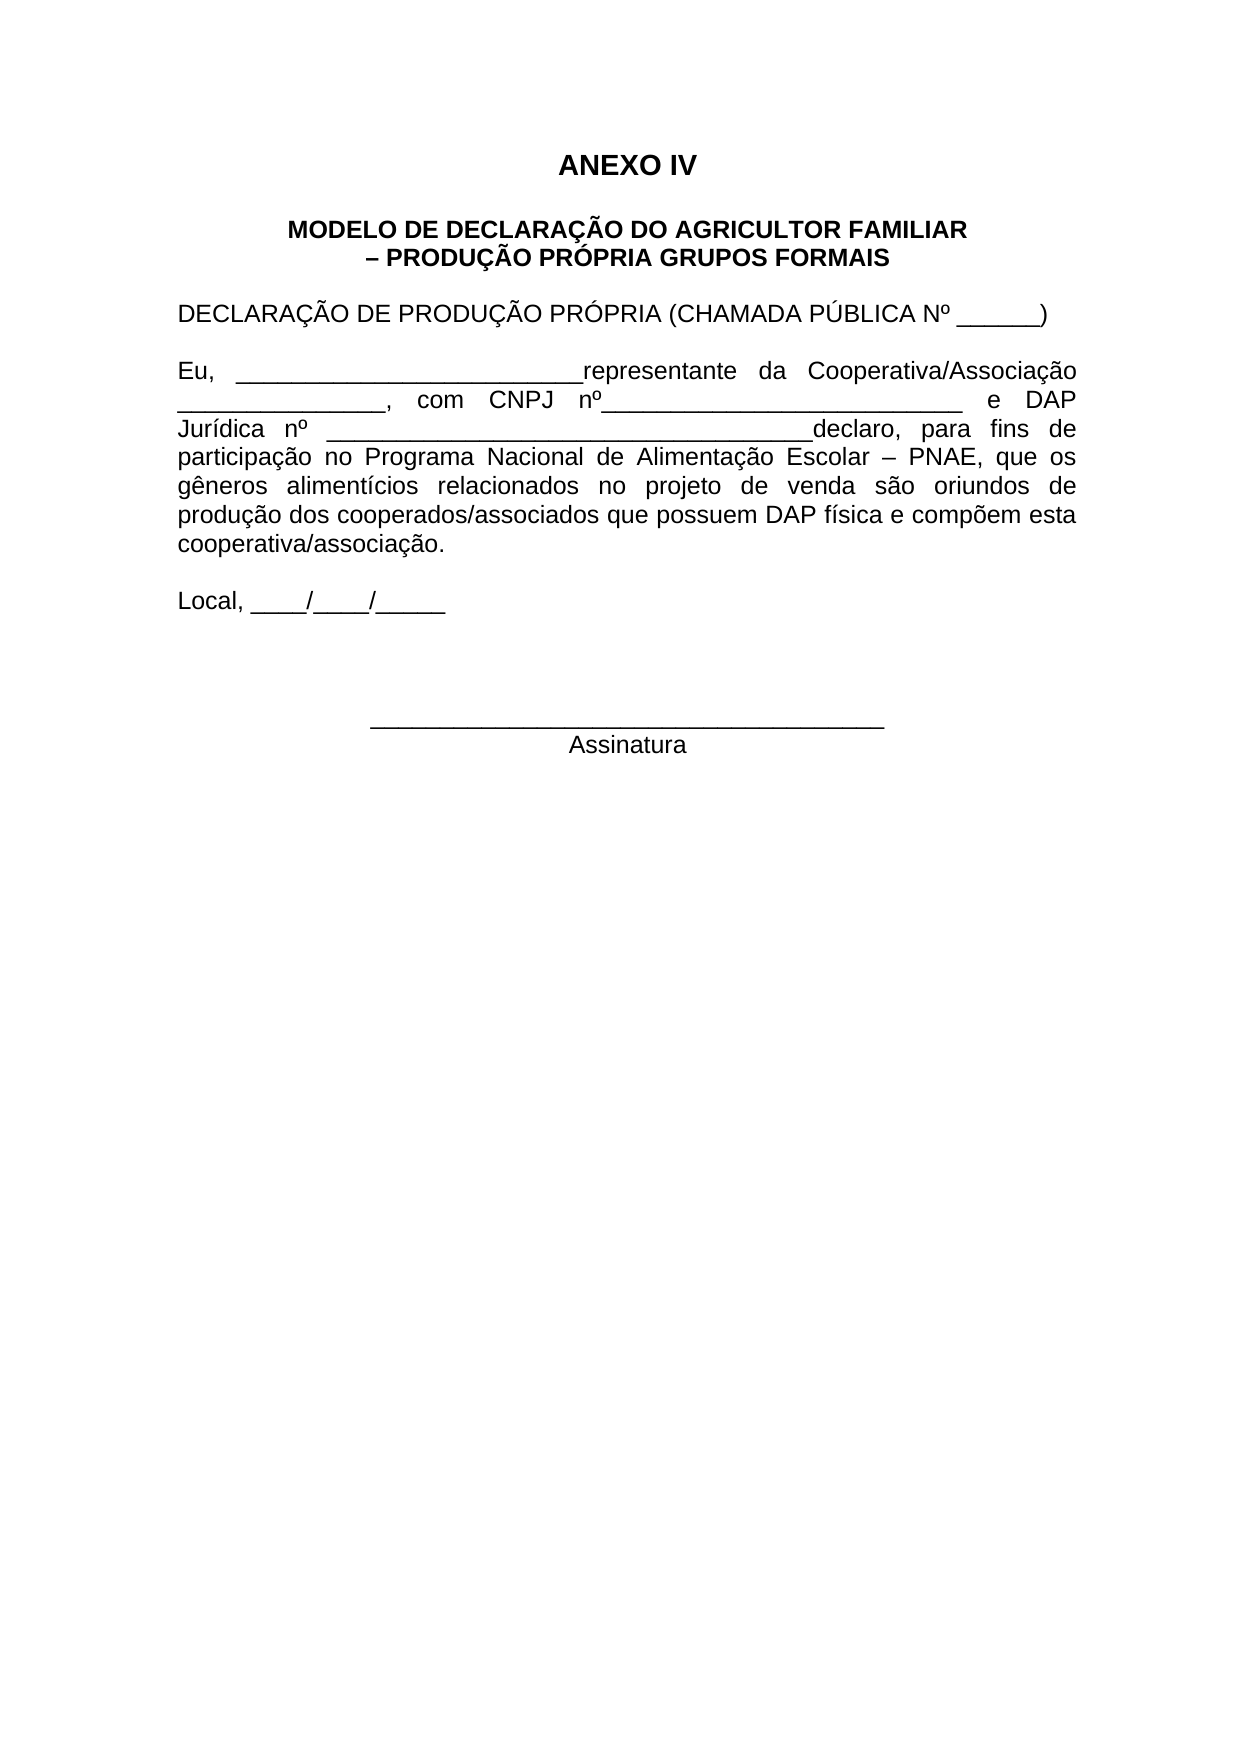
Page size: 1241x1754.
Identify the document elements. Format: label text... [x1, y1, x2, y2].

text _____________________________________ [177, 701, 1078, 730]
text DECLARAÇÃO DE PRODUÇÃO PRÓPRIA (CHAMADA PÚBLICA Nº ______) [177, 298, 1078, 327]
text Eu, _________________________representante da Cooperativa/Associação _______________, com CNPJ nº__________________________ e DAP Jurídica nº ___________________________________declaro, para fins de participação no Programa Nacional de Alimentação Escolar – PNAE, que os gêneros alimentícios relacionados no projeto de venda são oriundos de produção dos cooperados/associados que possuem DAP física e compõem esta cooperativa/associação. [177, 356, 1078, 557]
text MODELO DE DECLARAÇÃO DO AGRICULTOR FAMILIAR [177, 215, 1078, 243]
text Assinatura [177, 730, 1078, 758]
text Local, ____/____/_____ [177, 586, 1078, 615]
text – PRODUÇÃO PRÓPRIA GRUPOS FORMAIS [177, 243, 1078, 272]
text ANEXO IV [177, 148, 1078, 181]
